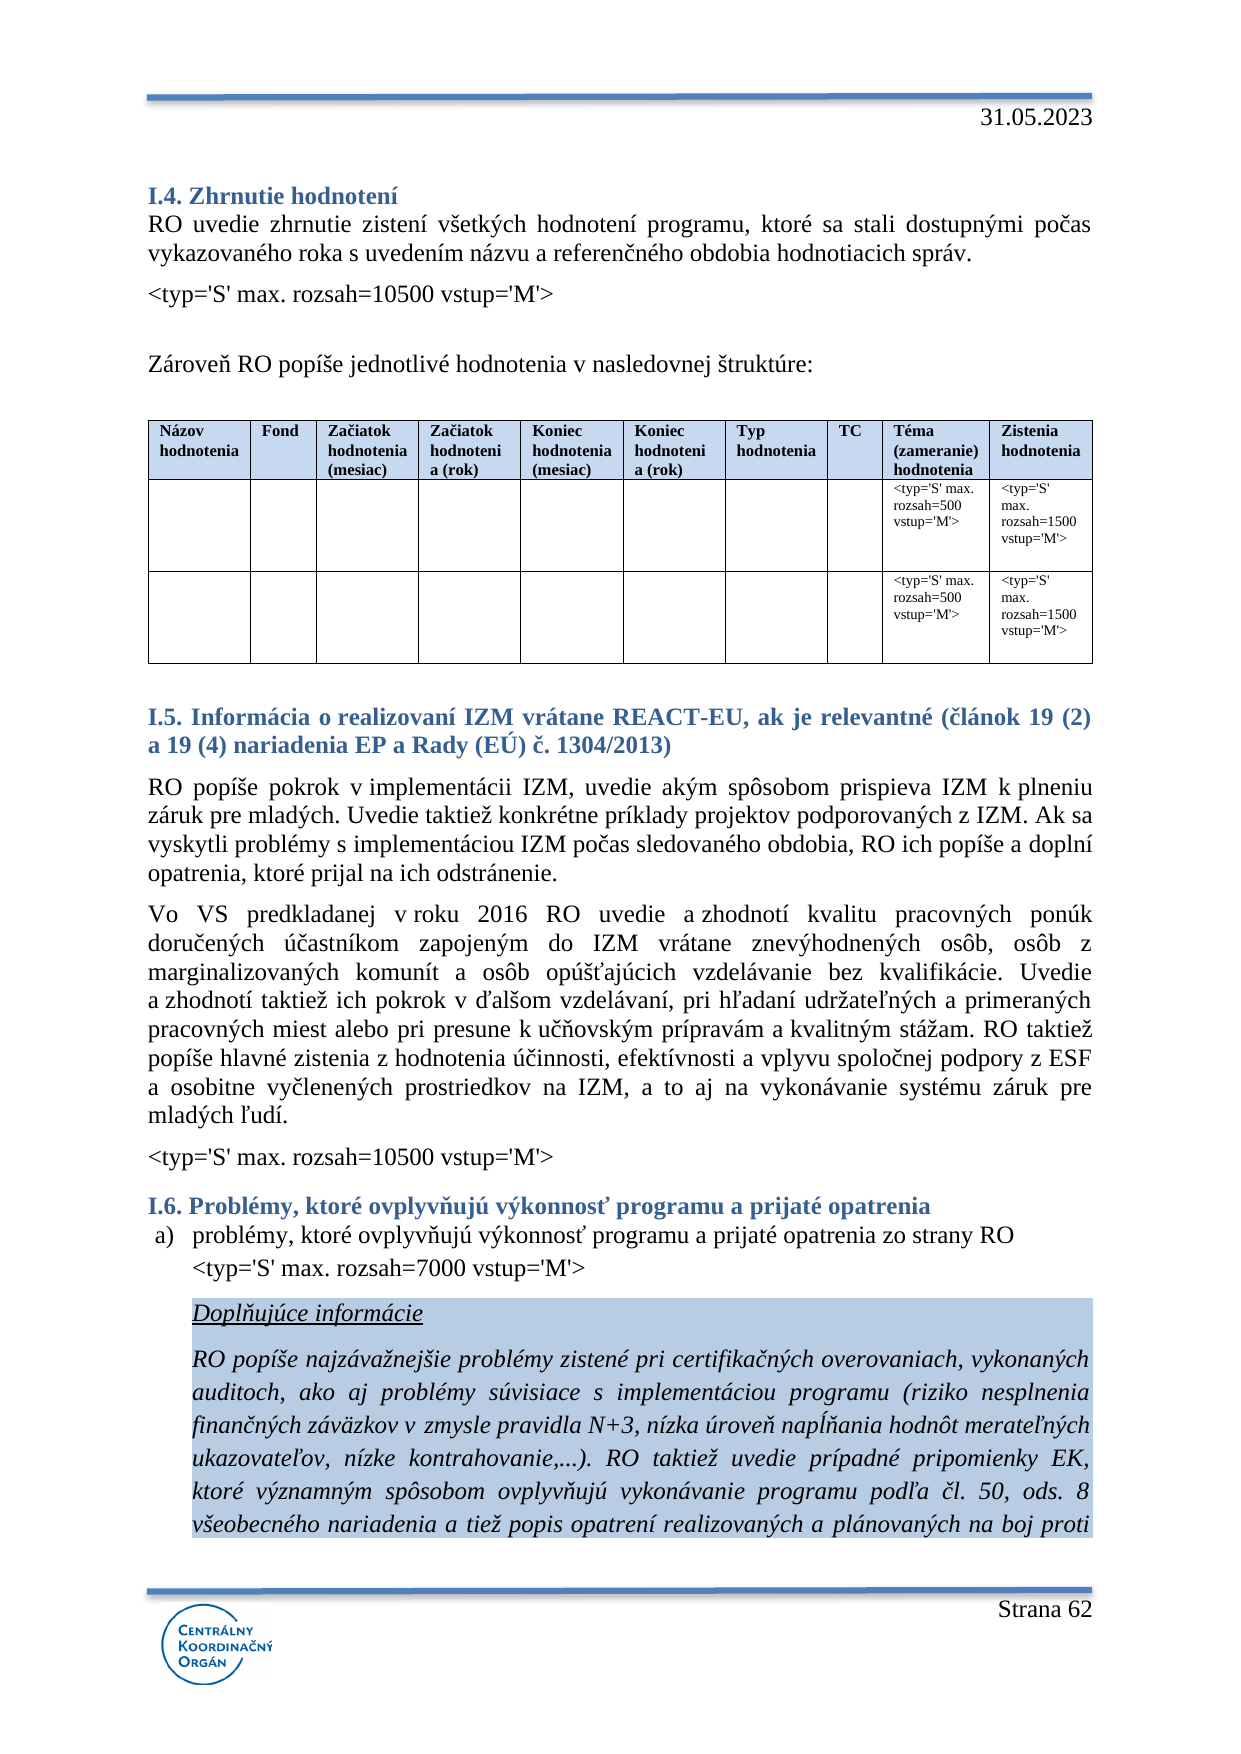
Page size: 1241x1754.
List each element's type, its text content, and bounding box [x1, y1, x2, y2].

text I.5. Informácia o realizovaní IZM vrátane REACT-EU, ak je relevantné (článok 19 (2) a 19 (4) nariadenia EP a Rady (EÚ) č. 1304/2013) [148, 702, 1093, 759]
text I.4. Zhrnutie hodnotení [148, 181, 1093, 209]
text RO uvedie zhrnutie zistení všetkých hodnotení programu, ktoré sa stali dostupnými počas vykazovaného roka s uvedením názvu a referenčného obdobia hodnotiacich správ. [148, 209, 1093, 267]
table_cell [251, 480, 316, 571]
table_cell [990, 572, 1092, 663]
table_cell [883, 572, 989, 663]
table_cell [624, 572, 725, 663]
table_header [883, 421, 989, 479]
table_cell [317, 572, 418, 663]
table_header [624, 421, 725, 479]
text Vo VS predkladanej v roku 2016 RO uvedie a zhodnotí kvalitu pracovných ponúk doručených účastníkom zapojeným do IZM vrátane znevýhodnených osôb, osôb z marginalizovaných komunít a osôb opúšťajúcich vzdelávanie bez kvalifikácie. Uvedie a zhodnotí taktiež ich pokrok v ďalšom vzdelávaní, pri hľadaní udržateľných a primeraných pracovných miest alebo pri presune k učňovským prípravám a kvalitným stážam. RO taktiež popíše hlavné zistenia z hodnotenia účinnosti, efektívnosti a vplyvu spoločnej podpory z ESF a osobitne vyčlenených prostriedkov na IZM, a to aj na vykonávanie systému záruk pre mladých ľudí. [148, 899, 1093, 1129]
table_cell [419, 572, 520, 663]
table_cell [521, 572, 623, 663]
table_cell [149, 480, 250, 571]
list problémy, ktoré ovplyvňujú výkonnosť programu a prijaté opatrenia zo strany RO [154, 1220, 1093, 1249]
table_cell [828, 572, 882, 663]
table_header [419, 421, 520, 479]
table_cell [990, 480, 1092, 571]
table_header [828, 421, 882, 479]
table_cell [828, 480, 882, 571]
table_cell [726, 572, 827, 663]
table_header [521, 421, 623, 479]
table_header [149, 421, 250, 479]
text I.6. Problémy, ktoré ovplyvňujú výkonnosť programu a prijaté opatrenia [148, 1191, 1093, 1220]
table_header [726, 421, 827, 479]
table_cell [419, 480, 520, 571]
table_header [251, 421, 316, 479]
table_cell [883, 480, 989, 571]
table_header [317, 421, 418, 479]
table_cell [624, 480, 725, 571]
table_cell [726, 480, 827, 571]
list Doplňujúce informácie [192, 1298, 1093, 1327]
text RO popíše pokrok v implementácii IZM, uvedie akým spôsobom prispieva IZM k plneniu záruk pre mladých. Uvedie taktiež konkrétne príklady projektov podporovaných z IZM. Ak sa vyskytli problémy s implementáciou IZM počas sledovaného obdobia, RO ich popíše a doplní opatrenia, ktoré prijal na ich odstránenie. [148, 772, 1093, 887]
text Zároveň RO popíše jednotlivé hodnotenia v nasledovnej štruktúre: [148, 349, 1093, 378]
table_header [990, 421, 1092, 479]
picture [159, 1602, 272, 1684]
text <typ='S' max. rozsah=10500 vstup='M'> [148, 279, 1093, 308]
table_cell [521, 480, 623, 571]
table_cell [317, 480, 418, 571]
list <typ='S' max. rozsah=7000 vstup='M'> [192, 1253, 1093, 1282]
text <typ='S' max. rozsah=10500 vstup='M'> [148, 1142, 1093, 1170]
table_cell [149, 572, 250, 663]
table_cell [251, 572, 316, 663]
